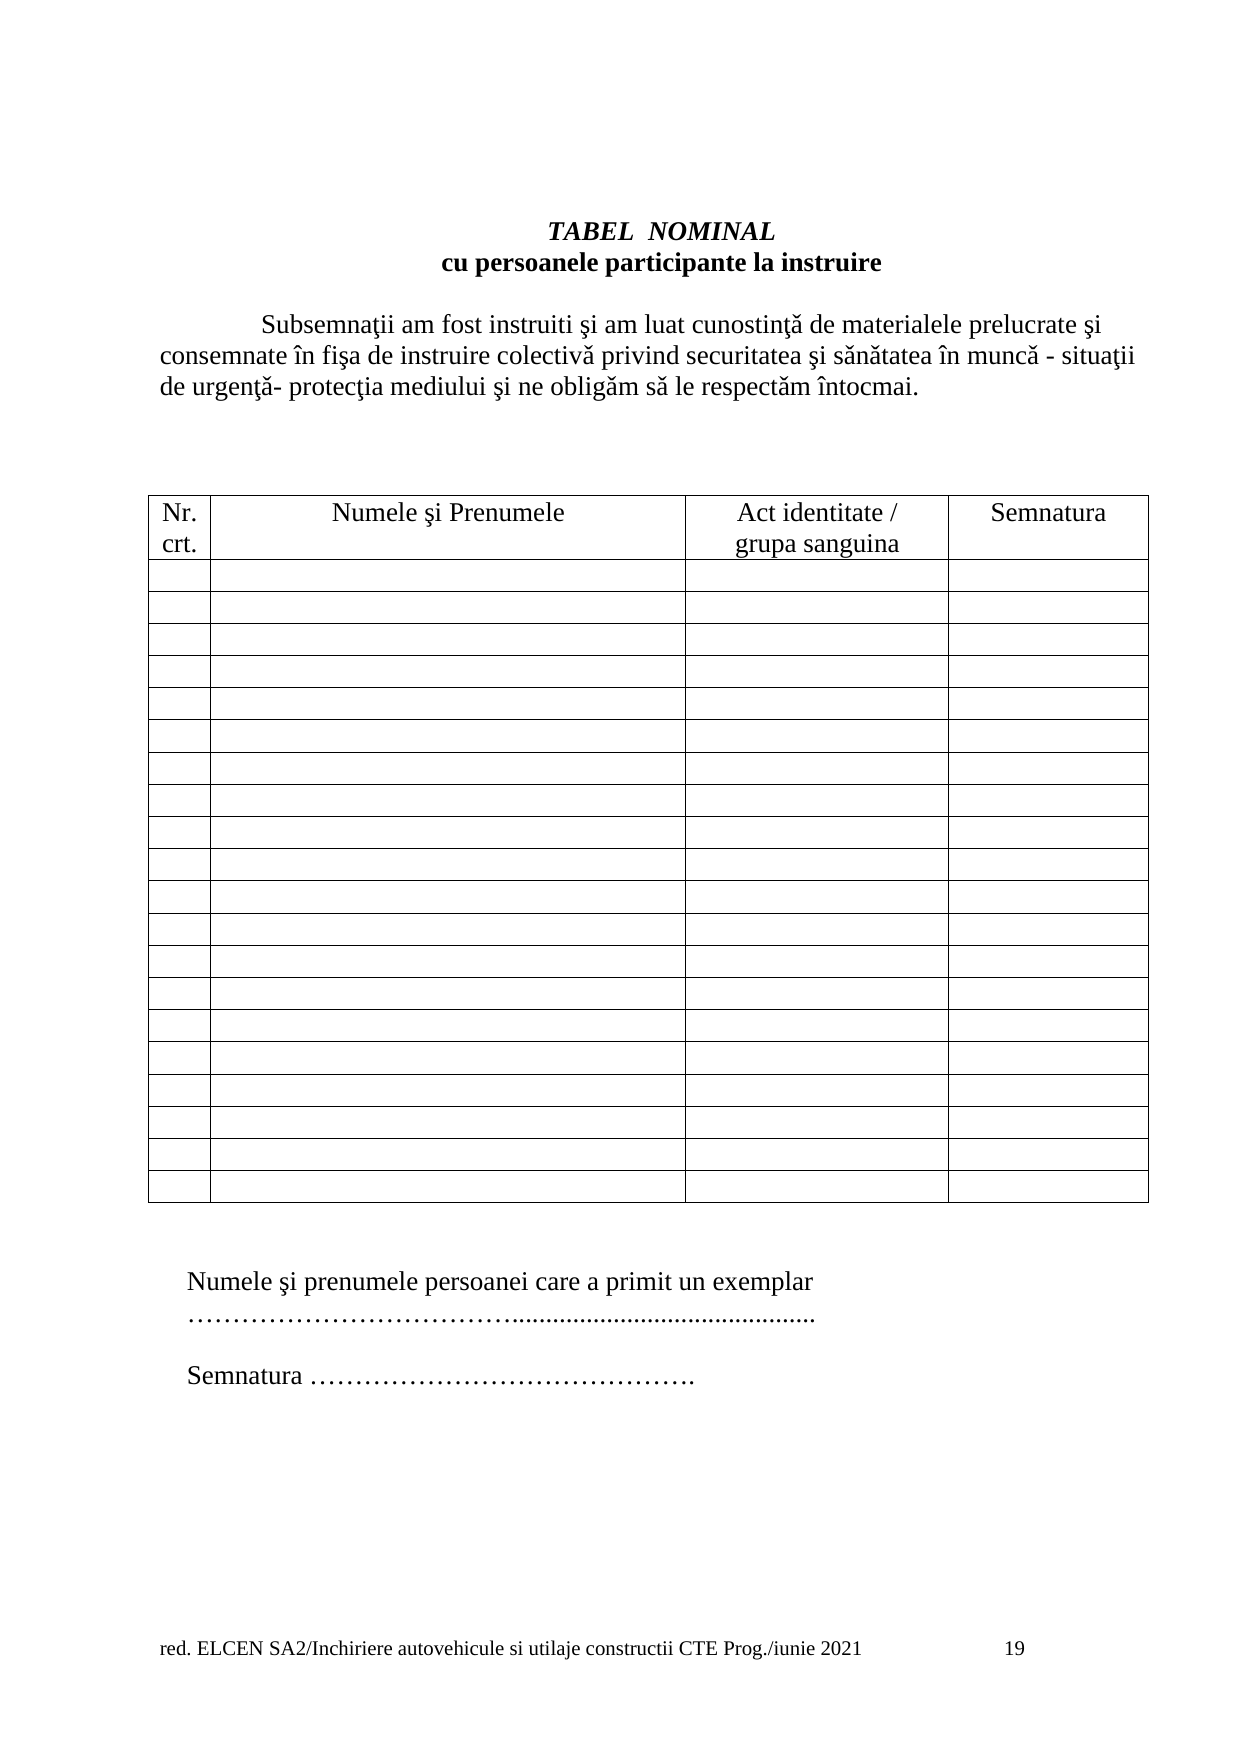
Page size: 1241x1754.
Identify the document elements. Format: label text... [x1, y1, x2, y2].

table_cell [686, 978, 948, 1009]
table_cell [949, 785, 1148, 816]
table_cell [149, 592, 210, 623]
table_cell [211, 688, 685, 719]
table_header Act identitate / grupa sanguina [686, 496, 948, 558]
table_cell [686, 753, 948, 784]
table_cell [149, 1107, 210, 1138]
table_cell [949, 1139, 1148, 1170]
table_cell [949, 1107, 1148, 1138]
table_cell [686, 1042, 948, 1073]
table_cell [149, 560, 210, 591]
table_cell [949, 560, 1148, 591]
table_cell [949, 849, 1148, 880]
table_cell [686, 656, 948, 687]
table_cell [949, 946, 1148, 977]
table_cell [686, 1010, 948, 1041]
table_cell [949, 1042, 1148, 1073]
table_cell [949, 1075, 1148, 1106]
table_cell [149, 849, 210, 880]
table_cell [686, 560, 948, 591]
table_cell [149, 1042, 210, 1073]
table_cell [211, 1075, 685, 1106]
table_header Semnatura [949, 496, 1148, 558]
table_cell [686, 881, 948, 912]
table_cell [949, 753, 1148, 784]
table_cell [149, 656, 210, 687]
table_cell [949, 1010, 1148, 1041]
table_cell [149, 946, 210, 977]
table_cell [211, 785, 685, 816]
table_cell [949, 656, 1148, 687]
table_cell [211, 656, 685, 687]
table_cell [686, 720, 948, 752]
table_cell [149, 978, 210, 1009]
table_cell [686, 688, 948, 719]
table_cell [686, 914, 948, 945]
table_cell [211, 624, 685, 655]
table_cell [949, 978, 1148, 1009]
table_header Numele şi Prenumele [211, 496, 685, 558]
table_cell [211, 1139, 685, 1170]
table_cell [149, 817, 210, 848]
table_cell [211, 946, 685, 977]
table_cell [949, 720, 1148, 752]
table_cell [211, 753, 685, 784]
table_cell [149, 914, 210, 945]
table_cell [149, 1139, 210, 1170]
text Numele şi prenumele persoanei care a primit un exemplar [159, 1266, 1163, 1297]
table_cell [149, 753, 210, 784]
table_cell [686, 1075, 948, 1106]
text Subsemnaţii am fost instruiti şi am luat cunostinţǎ de materialele prelucrate şi consemnate în fişa de instruire colectivǎ privind securitatea şi sǎnǎtatea în muncǎ - situaţii de urgenţǎ- protecţia mediului şi ne obligǎm sǎ le respectǎm întocmai. [159, 308, 1163, 402]
table_cell [211, 881, 685, 912]
table_cell [211, 1042, 685, 1073]
table_cell [949, 688, 1148, 719]
table_cell [149, 624, 210, 655]
table_cell [949, 881, 1148, 912]
table_cell [686, 592, 948, 623]
table_cell [686, 849, 948, 880]
table_cell [686, 785, 948, 816]
table_cell [949, 914, 1148, 945]
table_cell [211, 978, 685, 1009]
table_cell [949, 1171, 1148, 1202]
text TABEL NOMINAL [159, 215, 1163, 246]
table_cell [686, 1139, 948, 1170]
table_cell [211, 817, 685, 848]
table_cell [686, 1107, 948, 1138]
table_cell [149, 1075, 210, 1106]
table_cell [211, 560, 685, 591]
text cu persoanele participante la instruire [159, 246, 1163, 277]
table_cell [149, 720, 210, 752]
text Semnatura ……………………………………. [159, 1359, 1163, 1390]
table_cell [211, 914, 685, 945]
table_cell [949, 592, 1148, 623]
text ………………………………............................................. [159, 1297, 1163, 1328]
table_cell [211, 720, 685, 752]
table_cell [949, 624, 1148, 655]
table_cell [949, 817, 1148, 848]
table_cell [686, 817, 948, 848]
table_cell [686, 624, 948, 655]
table_cell [211, 1010, 685, 1041]
table_cell [149, 1010, 210, 1041]
table_cell [149, 881, 210, 912]
table_cell [211, 849, 685, 880]
table_cell [149, 1171, 210, 1202]
table_cell [211, 1107, 685, 1138]
table_cell [211, 1171, 685, 1202]
table_cell [149, 688, 210, 719]
table_header Nr. crt. [149, 496, 210, 558]
table_cell [211, 592, 685, 623]
table_cell [686, 946, 948, 977]
table_cell [149, 785, 210, 816]
table_cell [686, 1171, 948, 1202]
